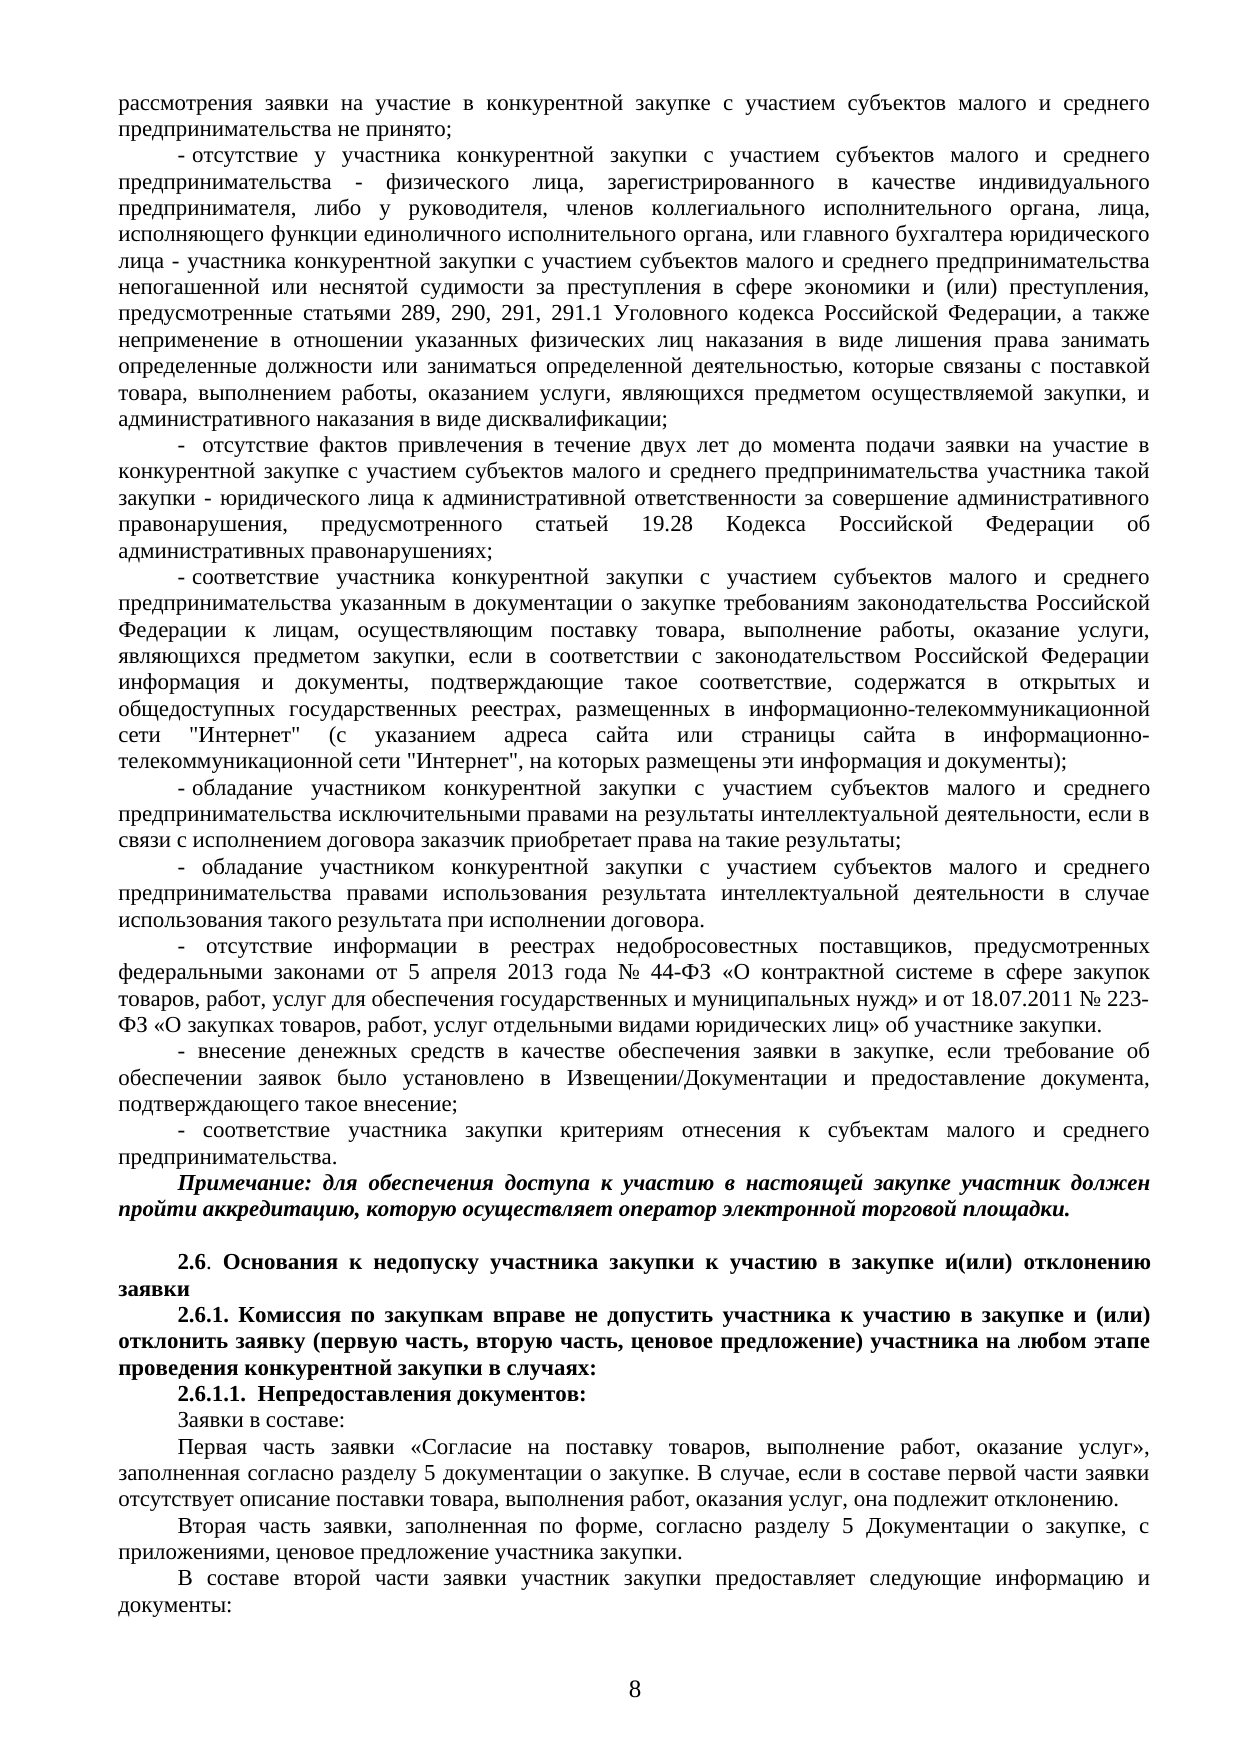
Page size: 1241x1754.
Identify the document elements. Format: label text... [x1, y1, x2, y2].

list обладание участником конкурентной закупки с участием субъектов малого и среднего предпринимательства исключительными правами на результаты интеллектуальной деятельности, если в связи с исполнением договора заказчик приобретает права на такие результаты; [118, 774, 1152, 853]
text Заявки в составе: [118, 1406, 1152, 1433]
text Вторая часть заявки, заполненная по форме, согласно разделу 5 Документации о закупке, с приложениями, ценовое предложение участника закупки. [118, 1512, 1152, 1564]
text Примечание: для обеспечения доступа к участию в настоящей закупке участник должен пройти аккредитацию, которую осуществляет оператор электронной торговой площадки. [118, 1169, 1152, 1222]
text 2.6.1.1. Непредоставления документов: [118, 1380, 1152, 1406]
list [118, 89, 1152, 141]
list - соответствие участника закупки критериям отнесения к субъектам малого и среднего предпринимательства. [118, 1116, 1152, 1169]
text 2.6.1. Комиссия по закупкам вправе не допустить участника к участию в закупке и (или) отклонить заявку (первую часть, вторую часть, ценовое предложение) участника на любом этапе проведения конкурентной закупки в случаях: [118, 1301, 1152, 1380]
text 2.6. Основания к недопуску участника закупки к участию в закупке и(или) отклонению заявки [118, 1248, 1152, 1301]
text - внесение денежных средств в качестве обеспечения заявки в закупке, если требование об обеспечении заявок было установлено в Извещении/Документации и предоставление документа, подтверждающего такое внесение; [118, 1037, 1152, 1116]
text Первая часть заявки «Согласие на поставку товаров, выполнение работ, оказание услуг», заполненная согласно разделу 5 документации о закупке. В случае, если в составе первой части заявки отсутствует описание поставки товара, выполнения работ, оказания услуг, она подлежит отклонению. [118, 1433, 1152, 1512]
text В составе второй части заявки участник закупки предоставляет следующие информацию и документы: [118, 1564, 1152, 1617]
list - отсутствие информации в реестрах недобросовестных поставщиков, предусмотренных федеральными законами от 5 апреля 2013 года № 44-ФЗ «О контрактной системе в сфере закупок товаров, работ, услуг для обеспечения государственных и муниципальных нужд» и от 18.07.2011 № 223-ФЗ «О закупках товаров, работ, услуг отдельными видами юридических лиц» об участнике закупки. [118, 932, 1152, 1037]
list отсутствие фактов привлечения в течение двух лет до момента подачи заявки на участие в конкурентной закупке с участием субъектов малого и среднего предпринимательства участника такой закупки - юридического лица к административной ответственности за совершение административного правонарушения, предусмотренного статьей 19.28 Кодекса Российской Федерации об административных правонарушениях; [118, 431, 1152, 563]
list соответствие участника конкурентной закупки с участием субъектов малого и среднего предпринимательства указанным в документации о закупке требованиям законодательства Российской Федерации к лицам, осуществляющим поставку товара, выполнение работы, оказание услуги, являющихся предметом закупки, если в соответствии с законодательством Российской Федерации информация и документы, подтверждающие такое соответствие, содержатся в открытых и общедоступных государственных реестрах, размещенных в информационно-телекоммуникационной сети "Интернет" (с указанием адреса сайта или страницы сайта в информационно-телекоммуникационной сети "Интернет", на которых размещены эти информация и документы); [118, 563, 1152, 774]
text - обладание участником конкурентной закупки с участием субъектов малого и среднего предпринимательства правами использования результата интеллектуальной деятельности в случае использования такого результата при исполнении договора. [118, 853, 1152, 932]
list отсутствие у участника конкурентной закупки с участием субъектов малого и среднего предпринимательства - физического лица, зарегистрированного в качестве индивидуального предпринимателя, либо у руководителя, членов коллегиального исполнительного органа, лица, исполняющего функции единоличного исполнительного органа, или главного бухгалтера юридического лица - участника конкурентной закупки с участием субъектов малого и среднего предпринимательства непогашенной или неснятой судимости за преступления в сфере экономики и (или) преступления, предусмотренные статьями 289, 290, 291, 291.1 Уголовного кодекса Российской Федерации, а также неприменение в отношении указанных физических лиц наказания в виде лишения права занимать определенные должности или заниматься определенной деятельностью, которые связаны с поставкой товара, выполнением работы, оказанием услуги, являющихся предметом осуществляемой закупки, и административного наказания в виде дисквалификации; [118, 141, 1152, 431]
